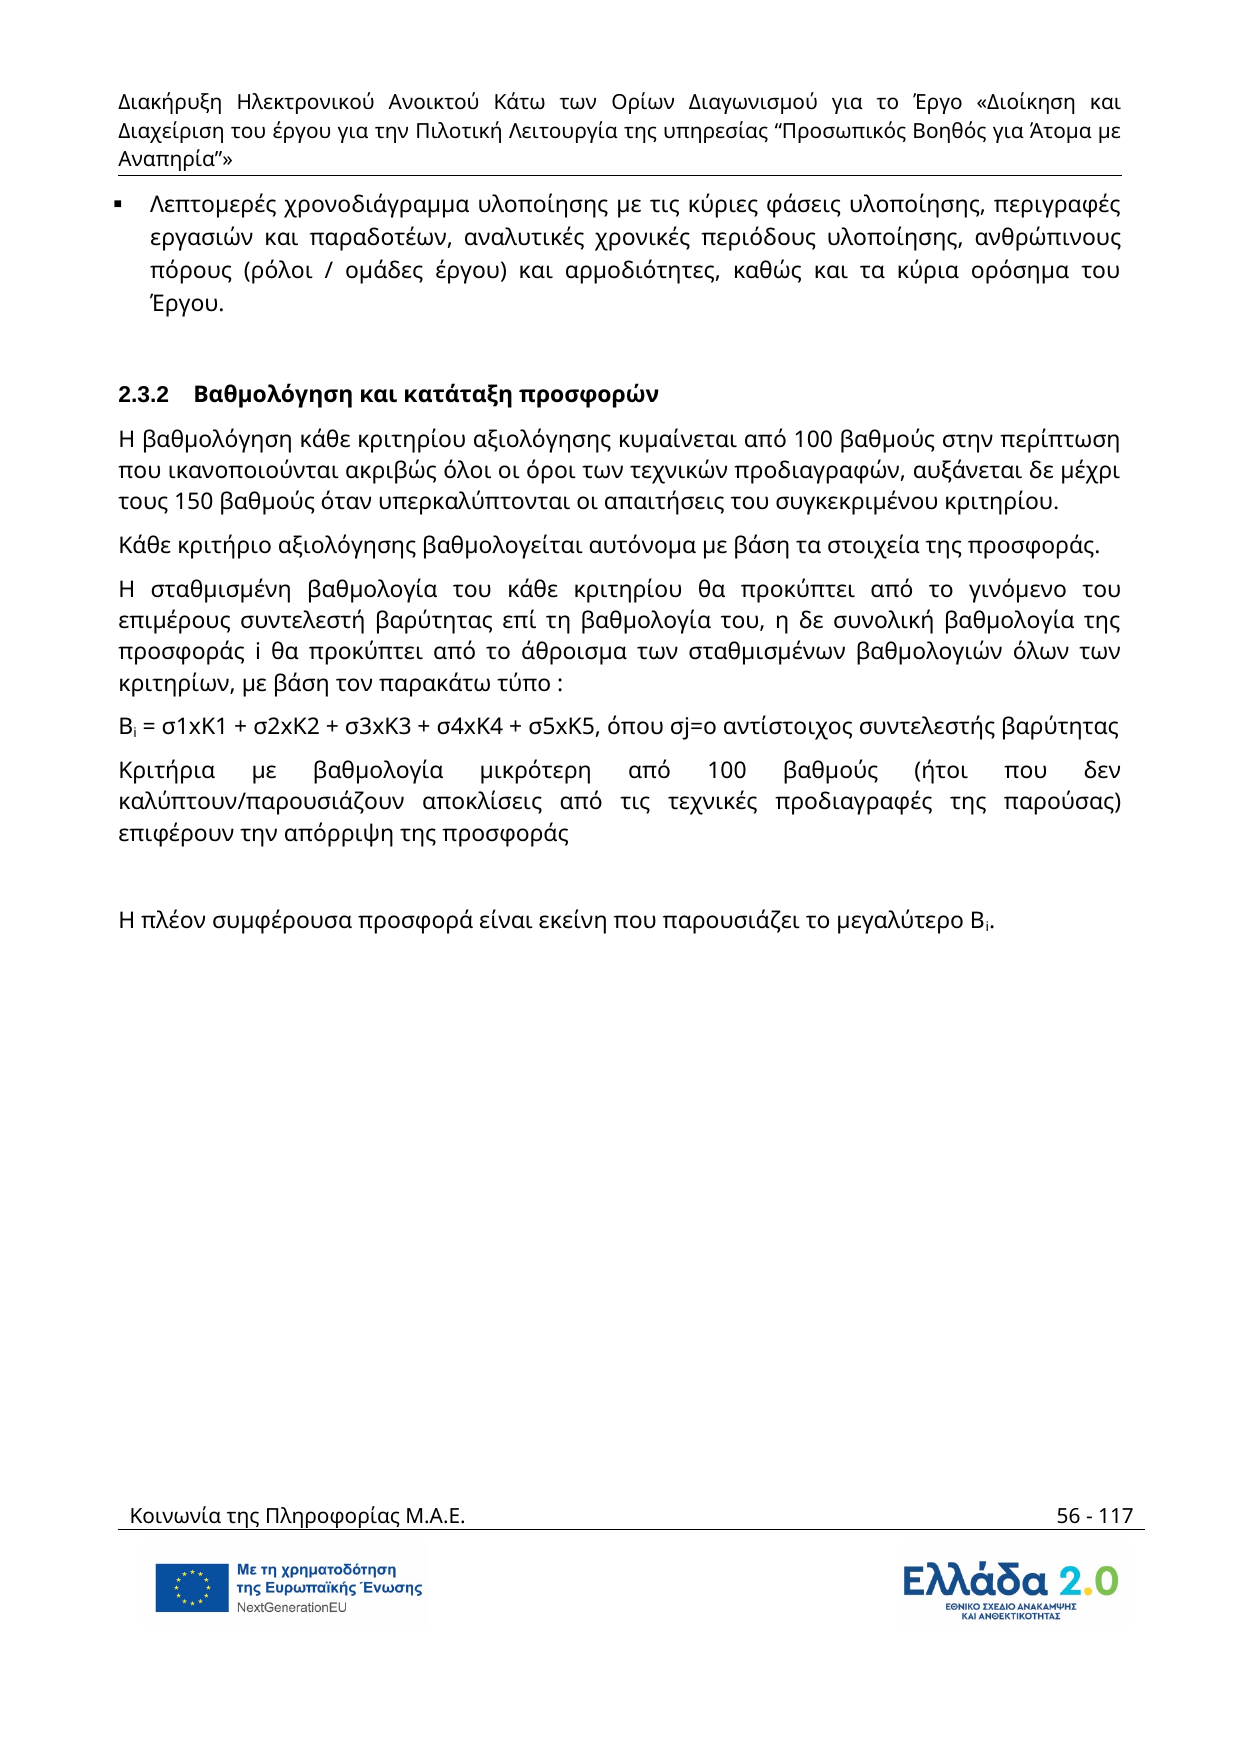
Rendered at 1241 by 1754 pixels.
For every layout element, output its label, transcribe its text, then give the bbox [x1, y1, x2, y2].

text Βi = σ1xΚ1 + σ2xΚ2 + σ3xΚ3 + σ4xΚ4 + σ5xΚ5, όπου σj=ο αντίστοιχος συντελεστής βαρύτητας [118, 710, 1122, 742]
text Η πλέον συμφέρουσα προσφορά είναι εκείνη που παρουσιάζει το μεγαλύτερο Βi. [118, 904, 1122, 935]
text Η βαθμολόγηση κάθε κριτηρίου αξιολόγησης κυμαίνεται από 100 βαθμούς στην περίπτωση που ικανοποιούνται ακριβώς όλοι οι όροι των τεχνικών προδιαγραφών, αυξάνεται δε μέχρι τους 150 βαθμούς όταν υπερκαλύπτονται οι απαιτήσεις του συγκεκριμένου κριτηρίου. [118, 423, 1122, 517]
text Κριτήρια με βαθμολογία μικρότερη από 100 βαθμούς (ήτοι που δεν καλύπτουν/παρουσιάζουν αποκλίσεις από τις τεχνικές προδιαγραφές της παρούσας) επιφέρουν την απόρριψη της προσφοράς [118, 754, 1122, 848]
list Λεπτομερές χρονοδιάγραμμα υλοποίησης με τις κύριες φάσεις υλοποίησης, περιγραφές εργασιών και παραδοτέων, αναλυτικές χρονικές περιόδους υλοποίησης, ανθρώπινους πόρους (ρόλοι / ομάδες έργου) και αρμοδιότητες, καθώς και τα κύρια ορόσημα του Έργου. [112, 188, 1122, 318]
subtitle Βαθμολόγηση και κατάταξη προσφορών [118, 377, 1122, 409]
text Η σταθμισμένη βαθμολογία του κάθε κριτηρίου θα προκύπτει από το γινόμενο του επιμέρους συντελεστή βαρύτητας επί τη βαθμολογία του, η δε συνολική βαθμολογία της προσφοράς i θα προκύπτει από το άθροισμα των σταθμισμένων βαθμολογιών όλων των κριτηρίων, με βάση τον παρακάτω τύπο : [118, 573, 1122, 698]
text Κάθε κριτήριο αξιολόγησης βαθμολογείται αυτόνομα με βάση τα στοιχεία της προσφοράς. [118, 529, 1122, 560]
